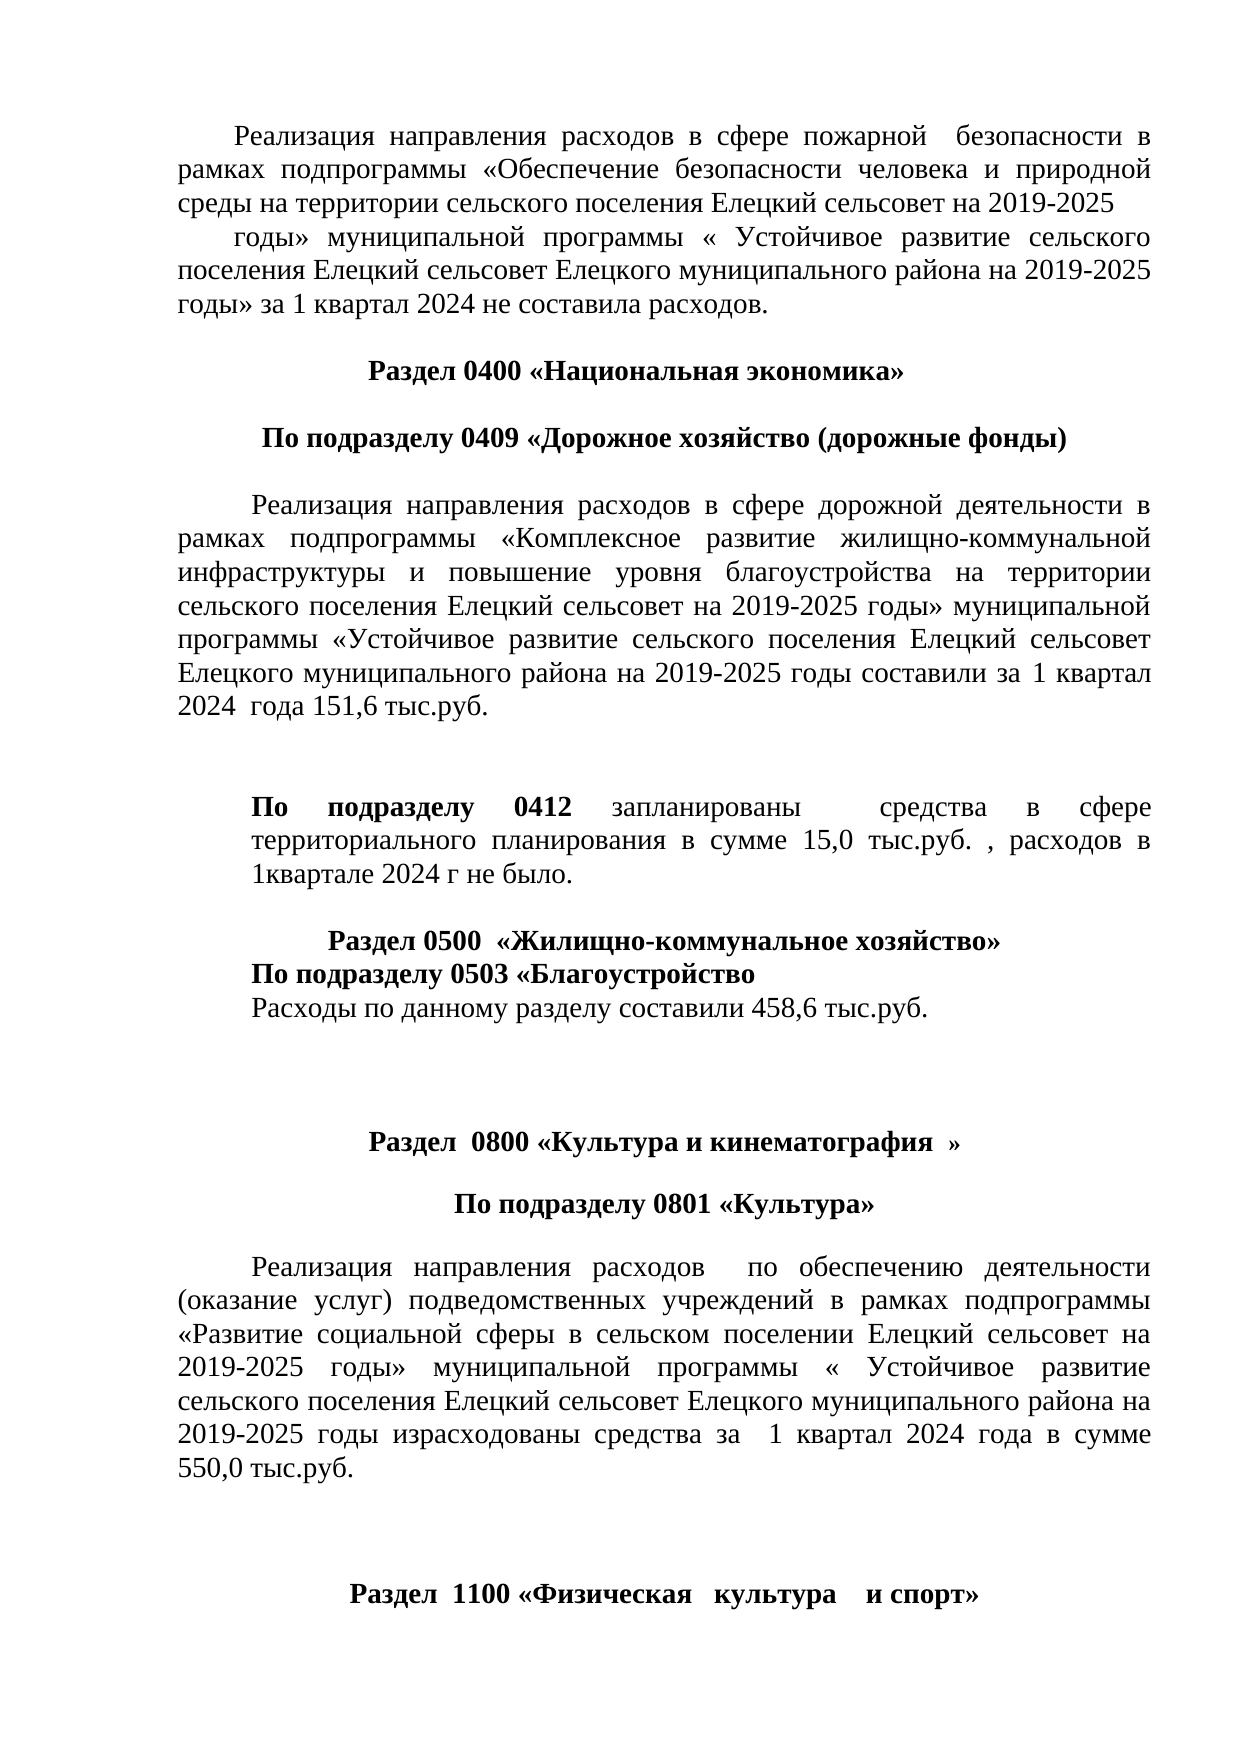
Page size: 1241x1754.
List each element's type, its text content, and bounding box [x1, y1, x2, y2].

subtitle Раздел 1100 «Физическая культура и спорт» [177, 1576, 1152, 1609]
text По подразделу 0503 «Благоустройство [177, 957, 1152, 990]
text По подразделу 0412 запланированы средства в сфере территориального планирования в сумме 15,0 тыс.руб. , расходов в 1квартале 2024 г не было. [251, 789, 1152, 889]
text Раздел 0800 «Культура и кинематография » [177, 1124, 1152, 1158]
text Реализация направления расходов по обеспечению деятельности (оказание услуг) подведомственных учреждений в рамках подпрограммы «Развитие социальной сферы в сельском поселении Елецкий сельсовет на 2019-2025 годы» муниципальной программы « Устойчивое развитие сельского поселения Елецкий сельсовет Елецкого муниципального района на 2019-2025 годы израсходованы средства за 1 квартал 2024 года в сумме 550,0 тыс.руб. [177, 1249, 1152, 1484]
text По подразделу 0409 «Дорожное хозяйство (дорожные фонды) [177, 420, 1152, 453]
text Раздел 0400 «Национальная экономика» [177, 353, 1152, 386]
text годы» муниципальной программы « Устойчивое развитие сельского поселения Елецкий сельсовет Елецкого муниципального района на 2019-2025 годы» за 1 квартал 2024 не составила расходов. [177, 219, 1152, 319]
text По подразделу 0801 «Культура» [177, 1187, 1152, 1220]
text Расходы по данному разделу составили 458,6 тыс.руб. [177, 990, 1152, 1024]
text Раздел 0500 «Жилищно-коммунальное хозяйство» [177, 923, 1152, 957]
text Реализация направления расходов в сфере пожарной безопасности в рамках подпрограммы «Обеспечение безопасности человека и природной среды на территории сельского поселения Елецкий сельсовет на 2019-2025 [177, 118, 1152, 219]
text Реализация направления расходов в сфере дорожной деятельности в рамках подпрограммы «Комплексное развитие жилищно-коммунальной инфраструктуры и повышение уровня благоустройства на территории сельского поселения Елецкий сельсовет на 2019-2025 годы» муниципальной программы «Устойчивое развитие сельского поселения Елецкий сельсовет Елецкого муниципального района на 2019-2025 годы составили за 1 квартал 2024 года 151,6 тыс.руб. [177, 487, 1152, 722]
